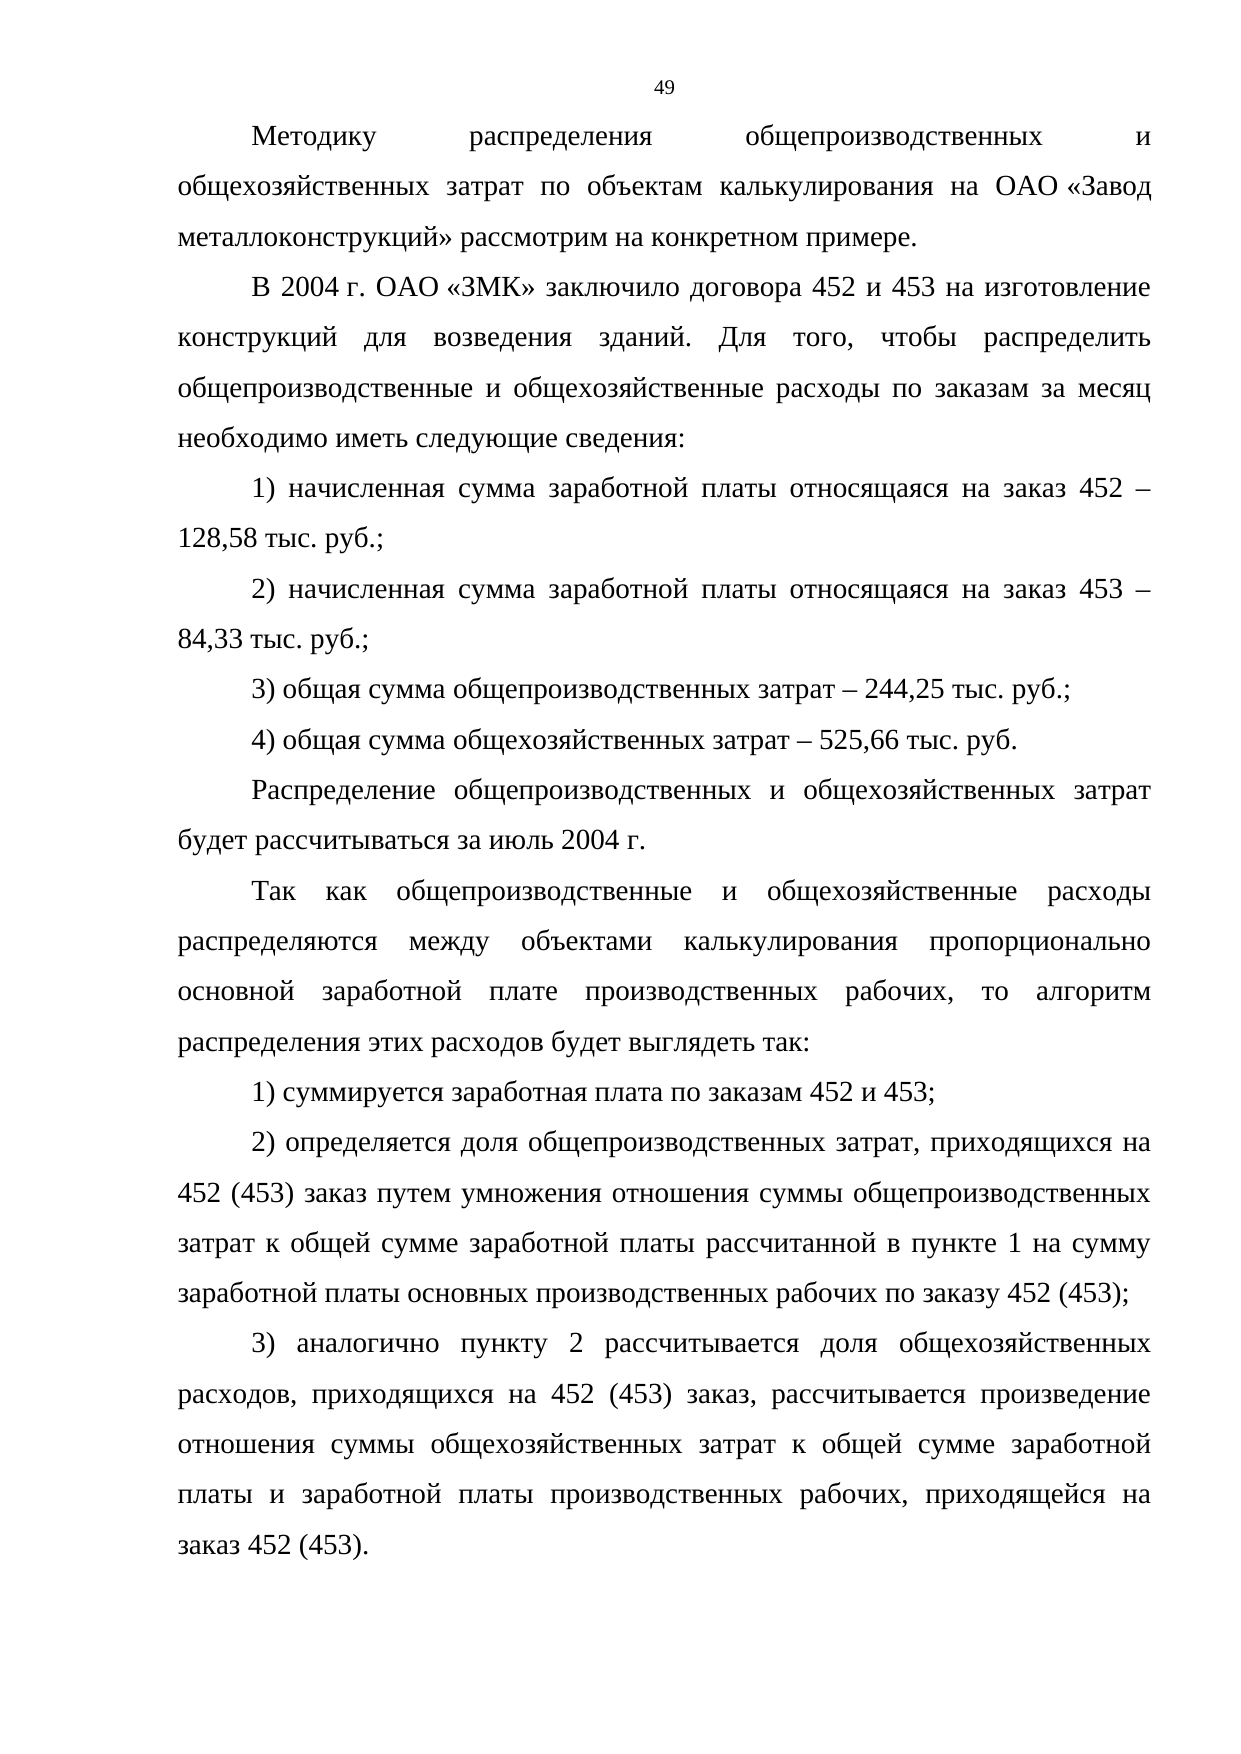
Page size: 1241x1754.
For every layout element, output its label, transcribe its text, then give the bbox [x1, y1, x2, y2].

text 1) начисленная сумма заработной платы относящаяся на заказ 452 – 128,58 тыс. руб.; [177, 470, 1152, 554]
text 3) общая сумма общепроизводственных затрат – 244,25 тыс. руб.; [177, 672, 1152, 705]
text 1) суммируется заработная плата по заказам 452 и 453; [177, 1074, 1152, 1108]
text 4) общая сумма общехозяйственных затрат – 525,66 тыс. руб. [177, 722, 1152, 755]
text 2) определяется доля общепроизводственных затрат, приходящихся на 452 (453) заказ путем умножения отношения суммы общепроизводственных затрат к общей сумме заработной платы рассчитанной в пункте 1 на сумму заработной платы основных производственных рабочих по заказу 452 (453); [177, 1124, 1152, 1309]
text В 2004 г. ОАО «ЗМК» заключило договора 452 и 453 на изготовление конструкций для возведения зданий. Для того, чтобы распределить общепроизводственные и общехозяйственные расходы по заказам за месяц необходимо иметь следующие сведения: [177, 269, 1152, 453]
text Методику распределения общепроизводственных и общехозяйственных затрат по объектам калькулирования на ОАО «Завод металлоконструкций» рассмотрим на конкретном примере. [177, 118, 1152, 252]
text Распределение общепроизводственных и общехозяйственных затрат будет рассчитываться за июль 2004 г. [177, 772, 1152, 856]
text 2) начисленная сумма заработной платы относящаяся на заказ 453 – 84,33 тыс. руб.; [177, 571, 1152, 655]
text Так как общепроизводственные и общехозяйственные расходы распределяются между объектами калькулирования пропорционально основной заработной плате производственных рабочих, то алгоритм распределения этих расходов будет выглядеть так: [177, 873, 1152, 1057]
text 3) аналогично пункту 2 рассчитывается доля общехозяйственных расходов, приходящихся на 452 (453) заказ, рассчитывается произведение отношения суммы общехозяйственных затрат к общей сумме заработной платы и заработной платы производственных рабочих, приходящейся на заказ 452 (453). [177, 1326, 1152, 1560]
